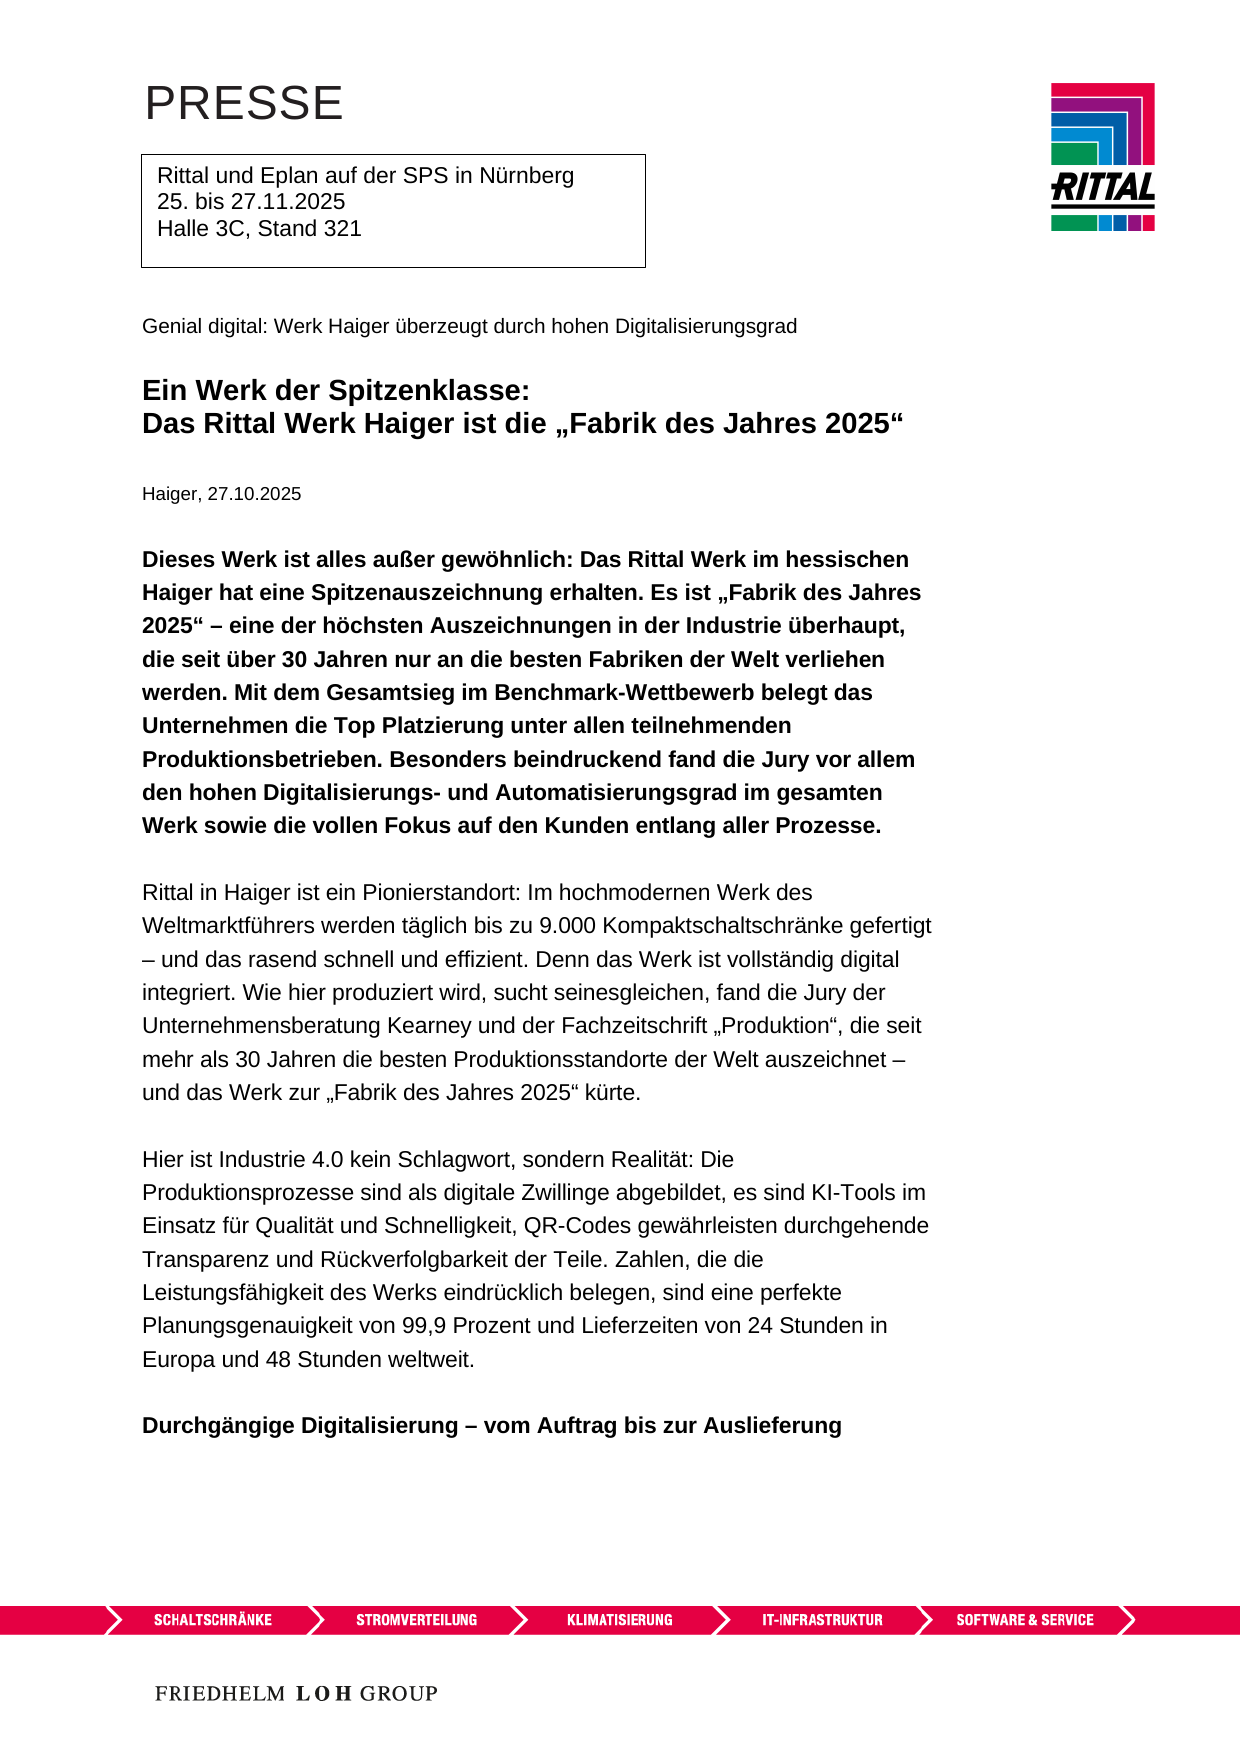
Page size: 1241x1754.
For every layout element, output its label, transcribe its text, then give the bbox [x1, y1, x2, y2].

text Das Rittal Werk Haiger ist die „Fabrik des Jahres 2025“ [142, 407, 936, 474]
text Ein Werk der Spitzenklasse: [142, 374, 936, 407]
text Dieses Werk ist alles außer gewöhnlich: Das Rittal Werk im hessischen Haiger hat eine Spitzenauszeichnung erhalten. Es ist „Fabrik des Jahres 2025“ – eine der höchsten Auszeichnungen in der Industrie überhaupt, die seit über 30 Jahren nur an die besten Fabriken der Welt verliehen werden. Mit dem Gesamtsieg im Benchmark-Wettbewerb belegt das Unternehmen die Top Platzierung unter allen teilnehmenden Produktionsbetrieben. Besonders beindruckend fand die Jury vor allem den hohen Digitalisierungs- und Automatisierungsgrad im gesamten Werk sowie die vollen Fokus auf den Kunden entlang aller Prozesse. [142, 540, 936, 840]
text Haiger, 27.10.2025 [142, 474, 936, 507]
text Genial digital: Werk Haiger überzeugt durch hohen Digitalisierungsgrad [142, 307, 936, 374]
text Hier ist Industrie 4.0 kein Schlagwort, sondern Realität: Die Produktionsprozesse sind als digitale Zwillinge abgebildet, es sind KI-Tools im Einsatz für Qualität und Schnelligkeit, QR-Codes gewährleisten durchgehende Transparenz und Rückverfolgbarkeit der Teile. Zahlen, die die Leistungsfähigkeit des Werks eindrücklich belegen, sind eine perfekte Planungsgenauigkeit von 99,9 Prozent und Lieferzeiten von 24 Stunden in Europa und 48 Stunden weltweit. [142, 1140, 936, 1374]
text Rittal in Haiger ist ein Pionierstandort: Im hochmodernen Werk des Weltmarktführers werden täglich bis zu 9.000 Kompaktschaltschränke gefertigt – und das rasend schnell und effizient. Denn das Werk ist vollständig digital integriert. Wie hier produziert wird, sucht seinesgleichen, fand die Jury der Unternehmensberatung Kearney und der Fachzeitschrift „Produktion“, die seit mehr als 30 Jahren die besten Produktionsstandorte der Welt auszeichnet – und das Werk zur „Fabrik des Jahres 2025“ kürte. [142, 874, 936, 1107]
picture [0, 1606, 1238, 1700]
text Durchgängige Digitalisierung – vom Auftrag bis zur Auslieferung [142, 1407, 936, 1440]
picture [1051, 83, 1155, 231]
